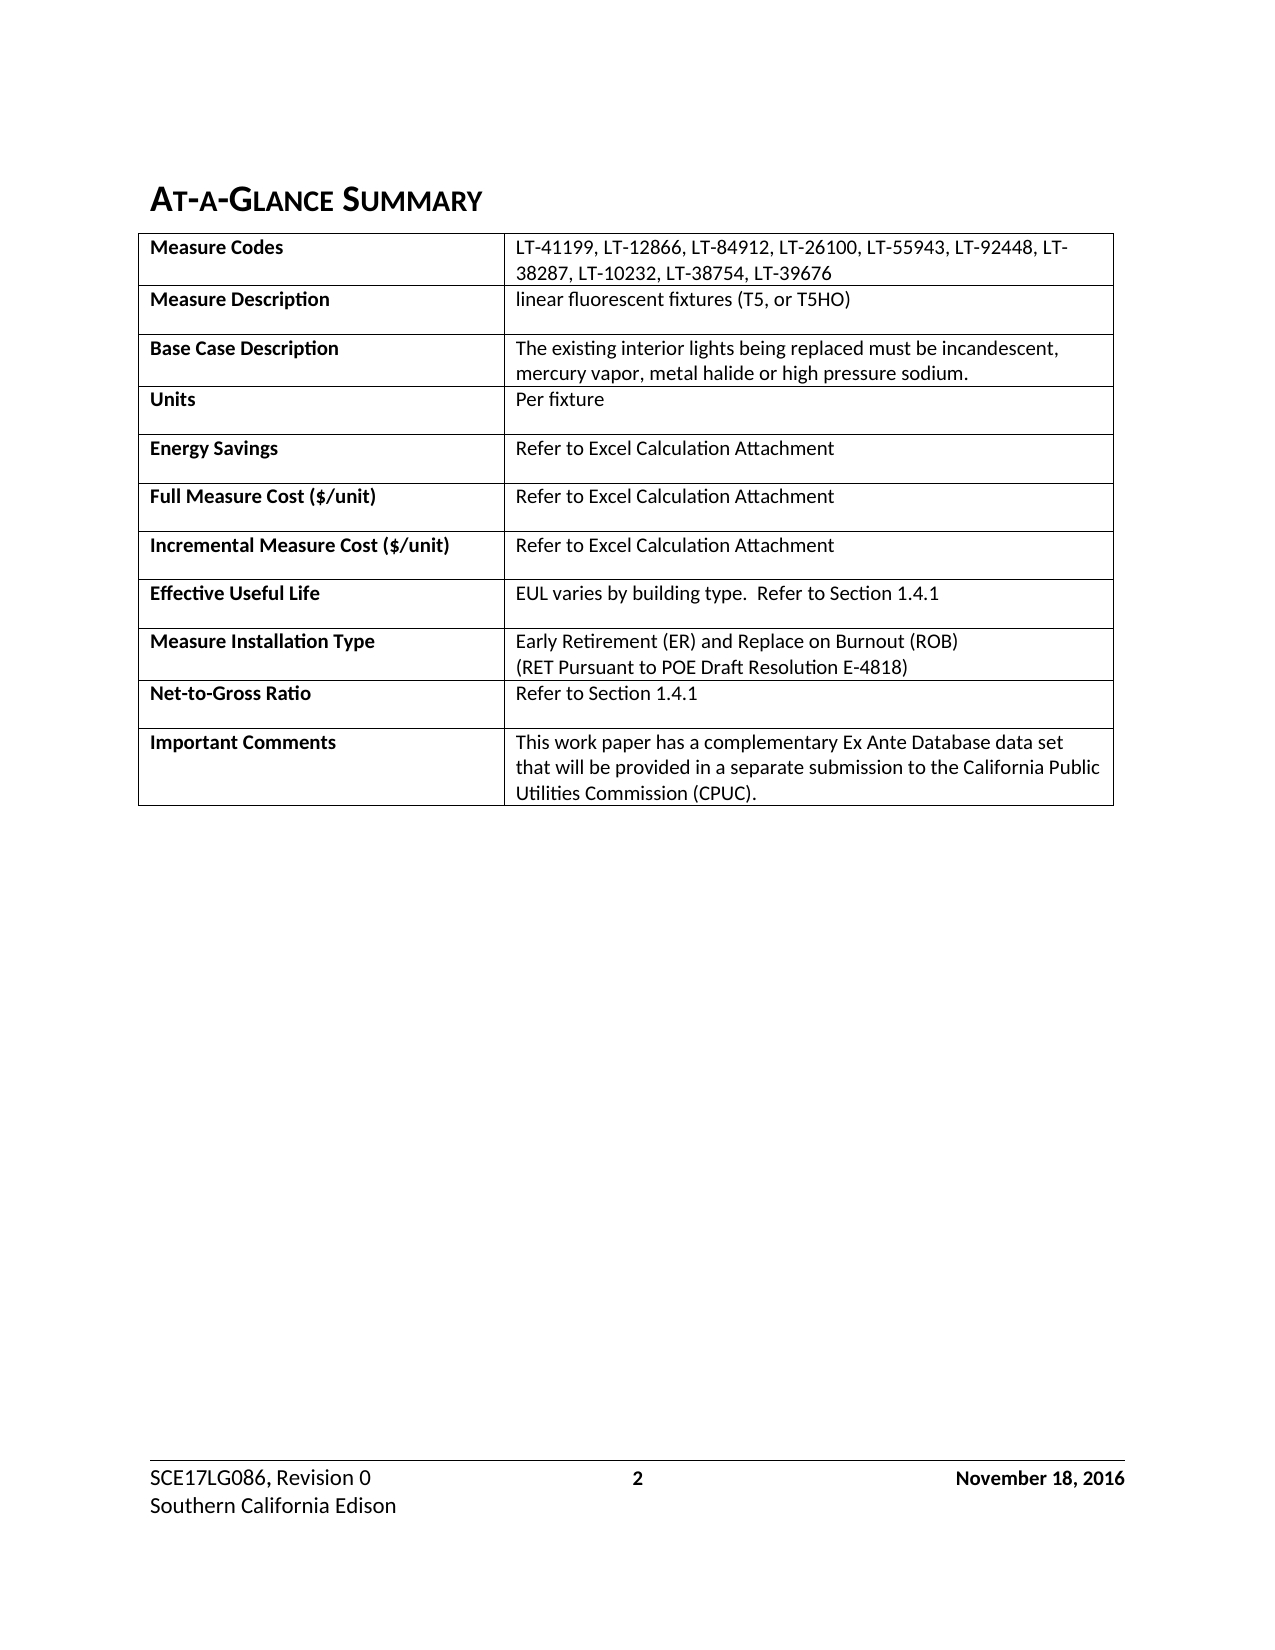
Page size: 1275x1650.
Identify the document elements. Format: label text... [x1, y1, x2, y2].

table_cell Early Retirement (ER) and Replace on Burnout (ROB) (RET Pursuant to POE Draft Resolution E-4818) [505, 629, 1113, 679]
table_cell Net-to-Gross Ratio [139, 681, 504, 728]
subtitle At-a-Glance Summary [150, 175, 1125, 221]
table_cell Incremental Measure Cost ($/unit) [139, 532, 504, 579]
table_cell linear fluorescent fixtures (T5, or T5HO) [505, 286, 1113, 334]
table_cell Refer to Section 1.4.1 [505, 681, 1113, 728]
table_cell Refer to Excel Calculation Attachment [505, 484, 1113, 531]
table_cell Units [139, 387, 504, 434]
table_cell The existing interior lights being replaced must be incandescent, mercury vapor, metal halide or high pressure sodium. [505, 335, 1113, 386]
table_header Measure Codes [139, 234, 504, 285]
table_cell This work paper has a complementary Ex Ante Database data set that will be provided in a separate submission to the California Public Utilities Commission (CPUC). [505, 729, 1113, 805]
table_cell Energy Savings [139, 435, 504, 482]
table_cell Effective Useful Life [139, 580, 504, 628]
table_cell Important Comments [139, 729, 504, 805]
table_cell Base Case Description [139, 335, 504, 386]
table_cell Refer to Excel Calculation Attachment [505, 435, 1113, 482]
table_cell Per fixture [505, 387, 1113, 434]
table_header LT-41199, LT-12866, LT-84912, LT-26100, LT-55943, LT-92448, LT-38287, LT-10232, LT-38754, LT-39676 [505, 234, 1113, 285]
table_cell EUL varies by building type. Refer to Section 1.4.1 [505, 580, 1113, 628]
table_cell Refer to Excel Calculation Attachment [505, 532, 1113, 579]
table_cell Full Measure Cost ($/unit) [139, 484, 504, 531]
table_cell Measure Installation Type [139, 629, 504, 679]
table_cell Measure Description [139, 286, 504, 334]
